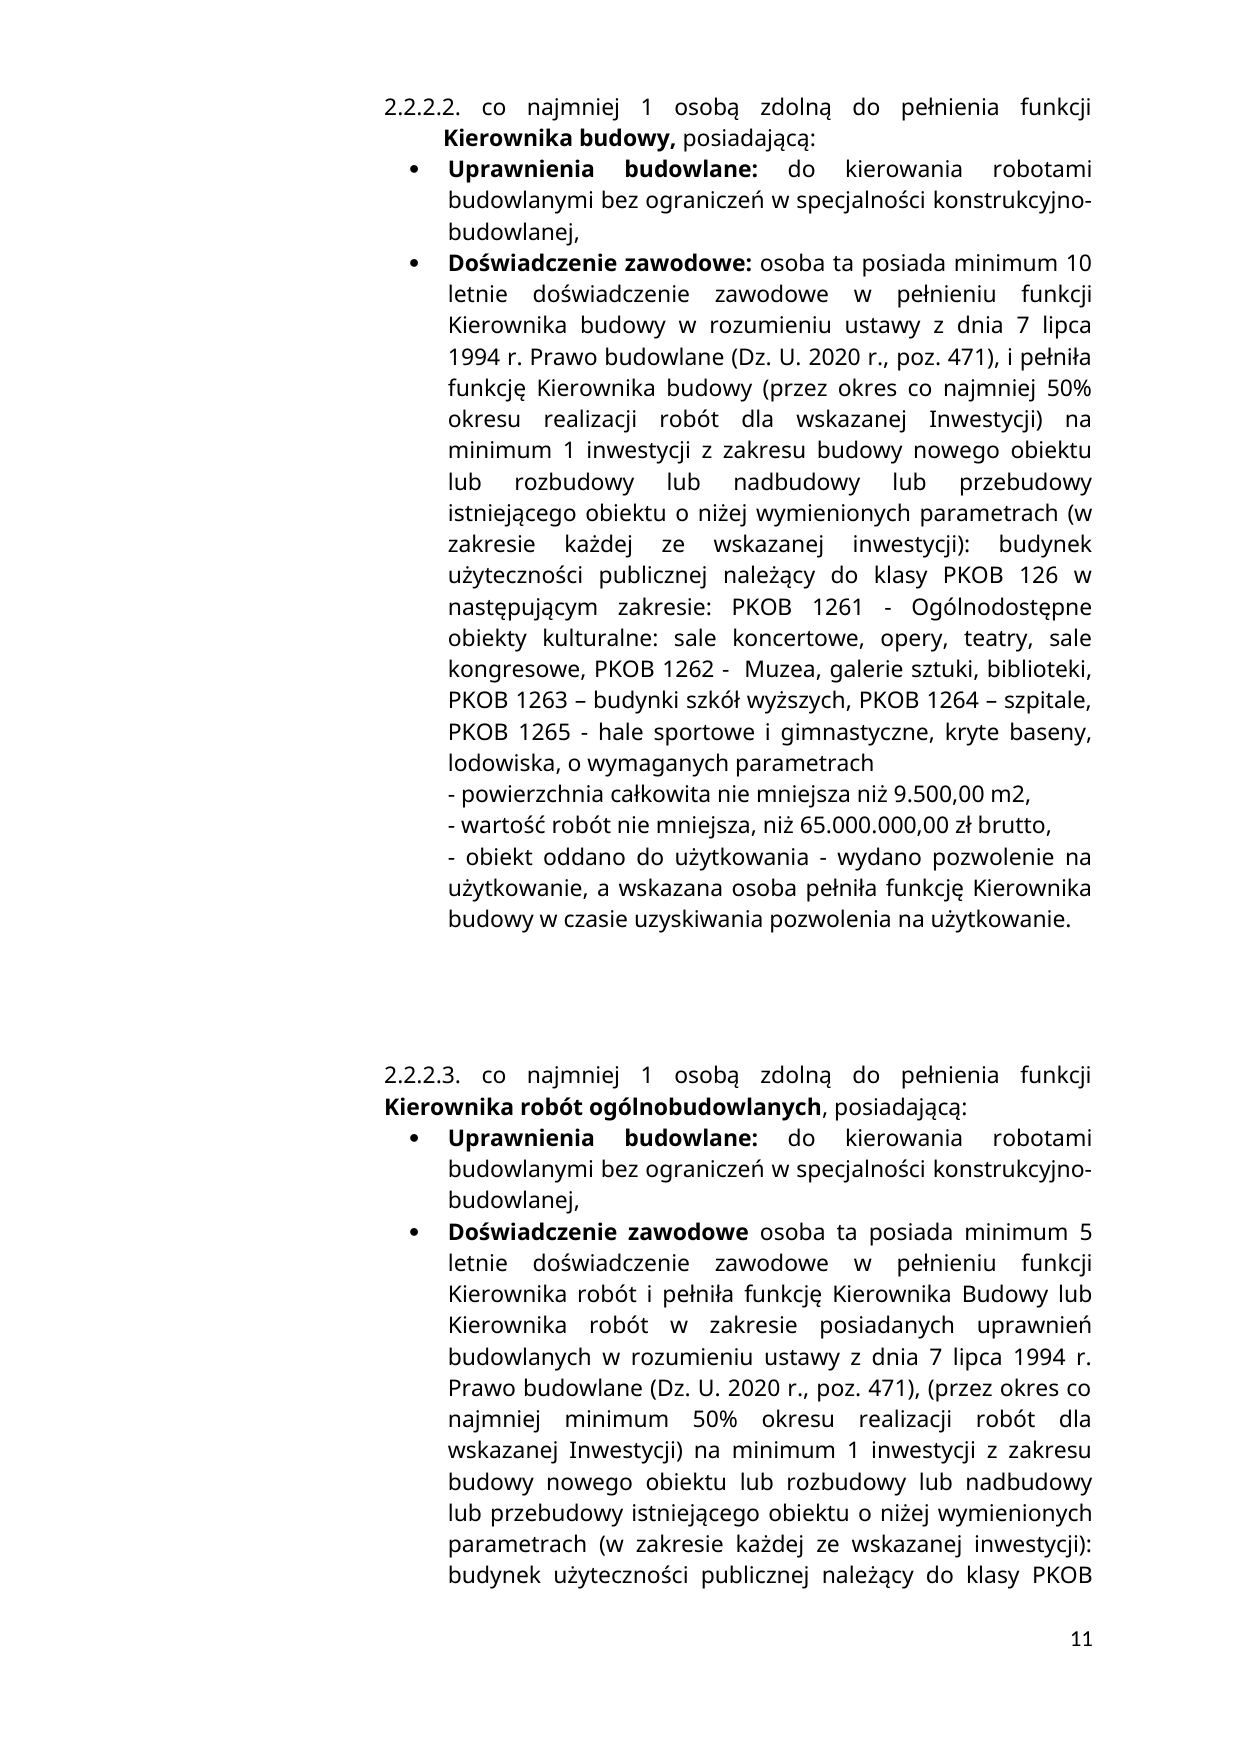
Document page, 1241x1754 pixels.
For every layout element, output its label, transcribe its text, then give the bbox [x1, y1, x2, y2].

text - obiekt oddano do użytkowania - wydano pozwolenie na użytkowanie, a wskazana osoba pełniła funkcję Kierownika budowy w czasie uzyskiwania pozwolenia na użytkowanie. [448, 840, 1093, 934]
list Uprawnienia budowlane: do kierowania robotami budowlanymi bez ograniczeń w specjalności konstrukcyjno-budowlanej, [410, 153, 1093, 247]
list Doświadczenie zawodowe: osoba ta posiada minimum 10 letnie doświadczenie zawodowe w pełnieniu funkcji Kierownika budowy w rozumieniu ustawy z dnia 7 lipca 1994 r. Prawo budowlane (Dz. U. 2020 r., poz. 471), i pełniła funkcję Kierownika budowy (przez okres co najmniej 50% okresu realizacji robót dla wskazanej Inwestycji) na minimum 1 inwestycji z zakresu budowy nowego obiektu lub rozbudowy lub nadbudowy lub przebudowy istniejącego obiektu o niżej wymienionych parametrach (w zakresie każdej ze wskazanej inwestycji): budynek użyteczności publicznej należący do klasy PKOB 126 w następującym zakresie: PKOB 1261 - Ogólnodostępne obiekty kulturalne: sale koncertowe, opery, teatry, sale kongresowe, PKOB 1262 - Muzea, galerie sztuki, biblioteki, PKOB 1263 – budynki szkół wyższych, PKOB 1264 – szpitale, PKOB 1265 - hale sportowe i gimnastyczne, kryte baseny, lodowiska, o wymaganych parametrach [410, 247, 1093, 778]
text 2.2.2.2. co najmniej 1 osobą zdolną do pełnienia funkcji Kierownika budowy, posiadającą: [384, 90, 1093, 153]
text 2.2.2.3. co najmniej 1 osobą zdolną do pełnienia funkcji Kierownika robót ogólnobudowlanych, posiadającą: [384, 1059, 1093, 1122]
text - wartość robót nie mniejsza, niż 65.000.000,00 zł brutto, [448, 809, 1093, 840]
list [410, 1215, 1093, 1590]
list Uprawnienia budowlane: do kierowania robotami budowlanymi bez ograniczeń w specjalności konstrukcyjno-budowlanej, [410, 1122, 1093, 1215]
text - powierzchnia całkowita nie mniejsza niż 9.500,00 m2, [448, 778, 1093, 809]
